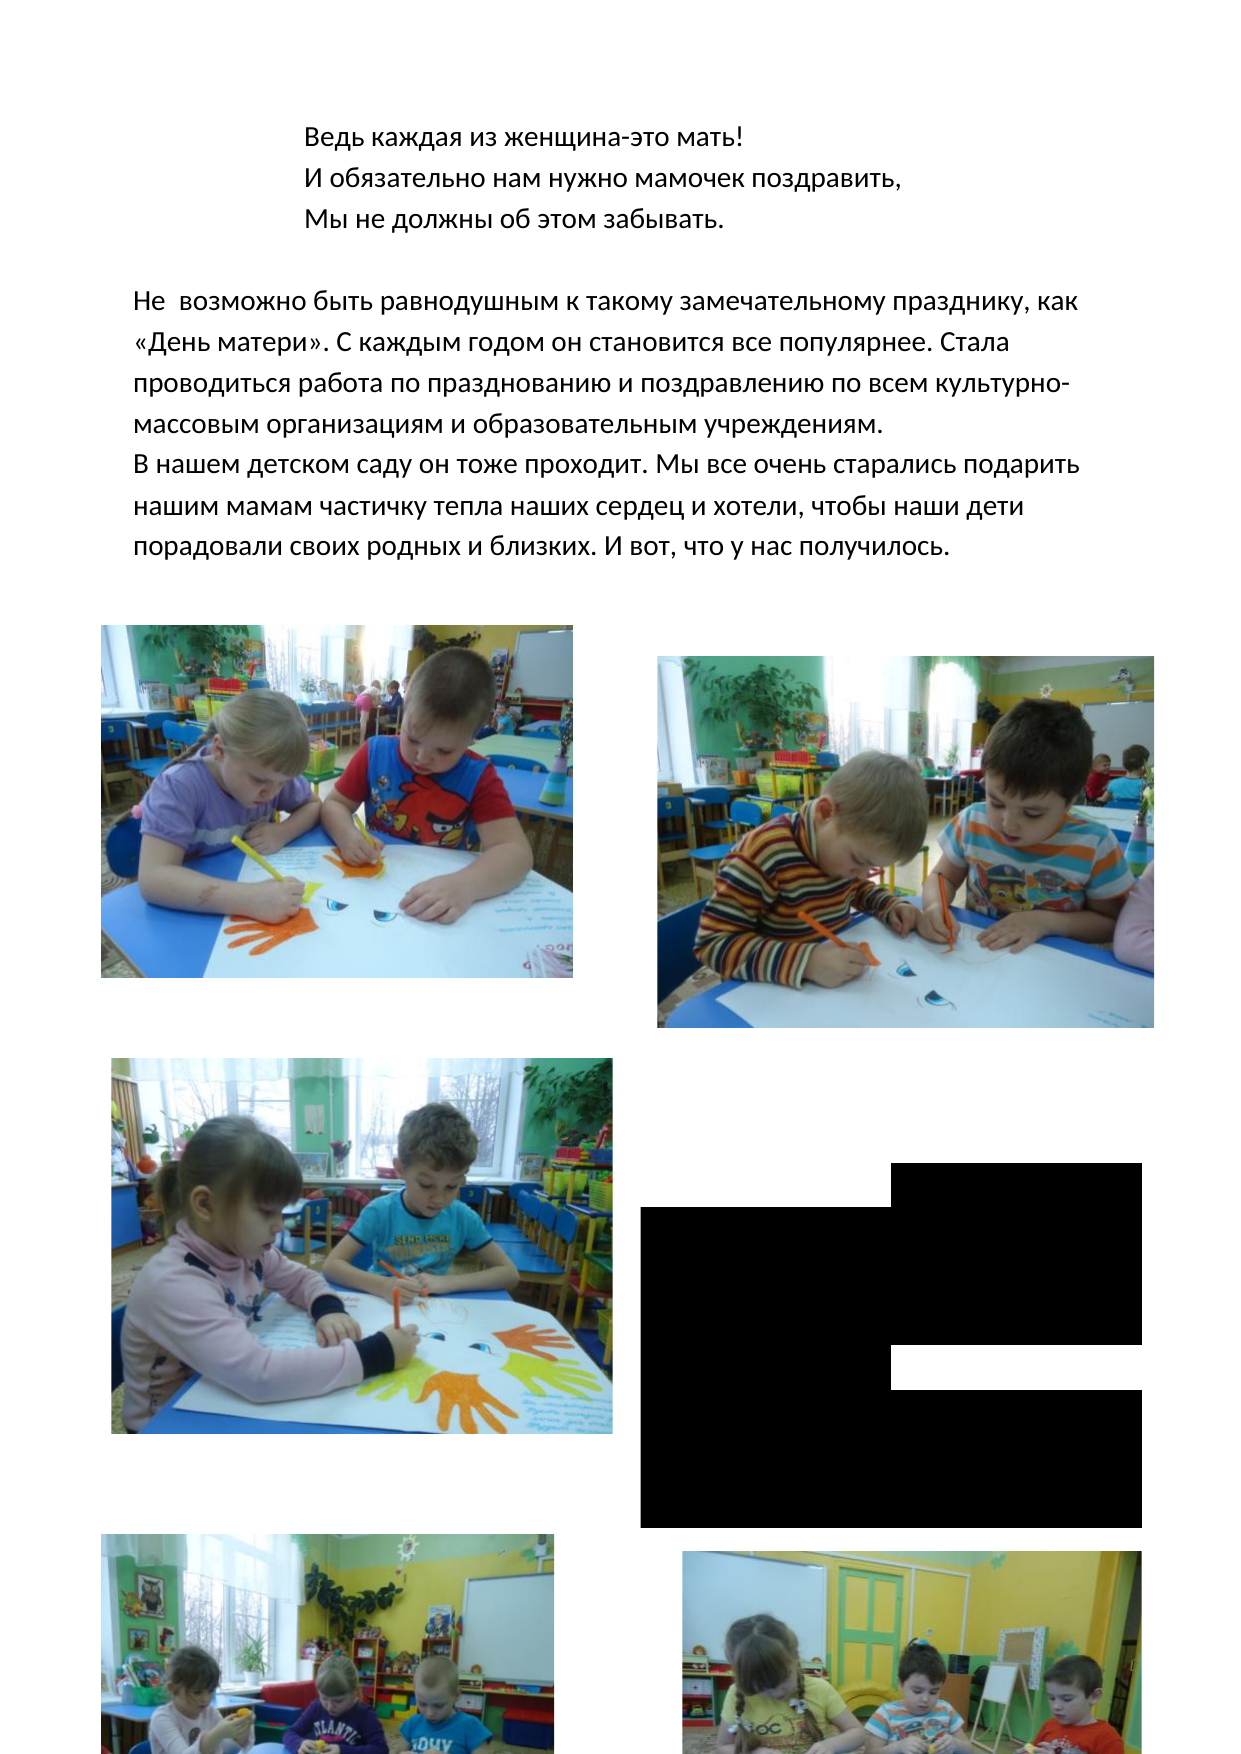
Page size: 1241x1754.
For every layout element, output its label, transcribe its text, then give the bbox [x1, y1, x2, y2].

picture [682, 1551, 1142, 1754]
picture [640, 1163, 1142, 1528]
text Ведь каждая из женщина-это мать! [133, 118, 1152, 154]
picture [111, 1058, 613, 1434]
text В нашем детском саду он тоже проходит. Мы все очень старались подарить нашим мамам частичку тепла наших сердец и хотели, чтобы наши дети порадовали своих родных и близких. И вот, что у нас получилось. [133, 446, 1152, 563]
picture [657, 656, 1155, 1028]
picture [101, 625, 573, 978]
picture [101, 1534, 555, 1754]
text И обязательно нам нужно мамочек поздравить, [133, 159, 1152, 195]
text Мы не должны об этом забывать. [133, 200, 1152, 236]
text Не возможно быть равнодушным к такому замечательному празднику, как «День матери». С каждым годом он становится все популярнее. Стала проводиться работа по празднованию и поздравлению по всем культурно-массовым организациям и образовательным учреждениям. [133, 282, 1152, 440]
